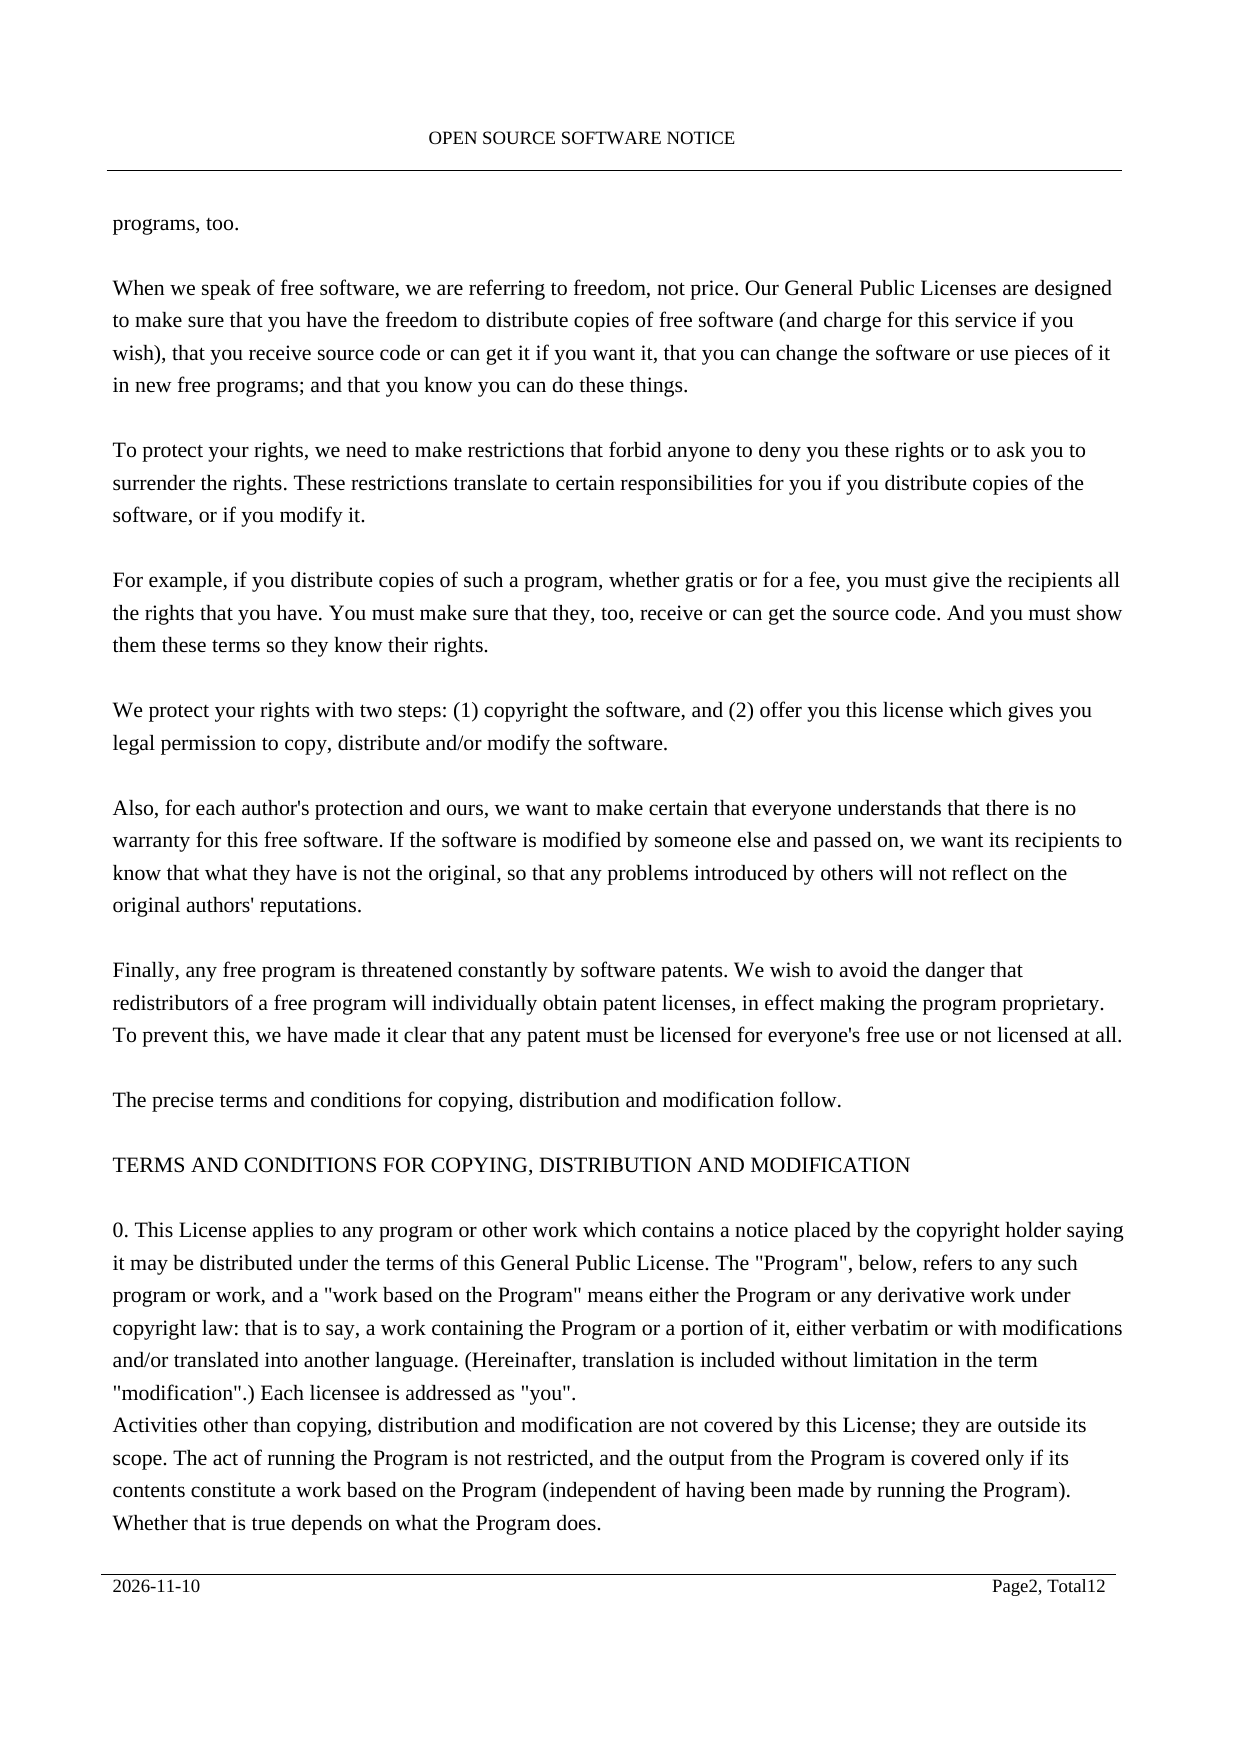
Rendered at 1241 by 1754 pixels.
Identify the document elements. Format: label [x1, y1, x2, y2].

text [112, 206, 1128, 1539]
